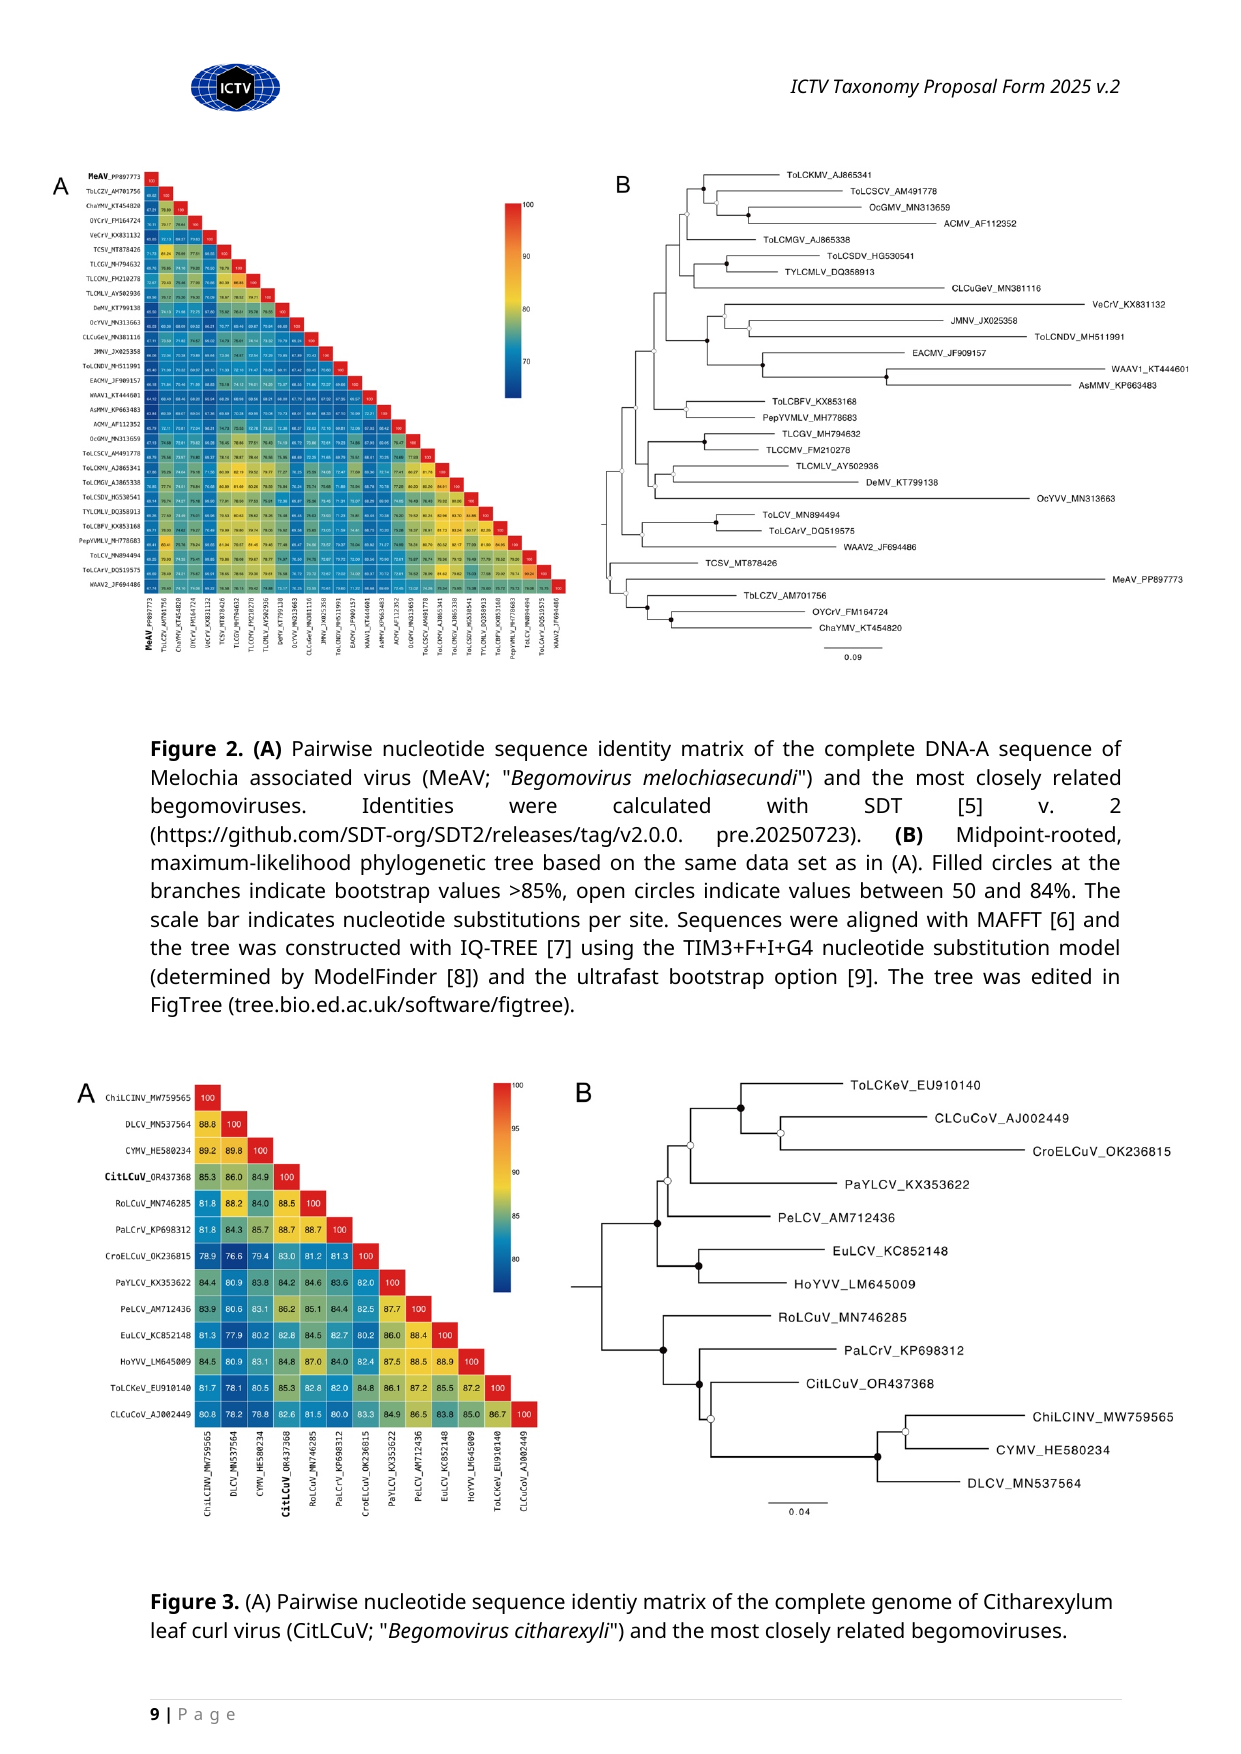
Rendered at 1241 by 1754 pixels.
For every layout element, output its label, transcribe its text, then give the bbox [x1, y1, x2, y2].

picture [190, 56, 282, 113]
text Figure 2. (A) Pairwise nucleotide sequence identity matrix of the complete DNA-A sequence of Melochia associated virus (MeAV; "Begomovirus melochiasecundi") and the most closely related begomoviruses. Identities were calculated with SDT [5] v. 2 (https://github.com/SDT-org/SDT2/releases/tag/v2.0.0. pre.20250723). (B) Midpoint-rooted, maximum-likelihood phylogenetic tree based on the same data set as in (A). Filled circles at the branches indicate bootstrap values >85%, open circles indicate values between 50 and 84%. The scale bar indicates nucleotide substitutions per site. Sequences were aligned with MAFFT [6] and the tree was constructed with IQ-TREE [7] using the TIM3+F+I+G4 nucleotide substitution model (determined by ModelFinder [8]) and the ultrafast bootstrap option [9]. The tree was edited in FigTree (tree.bio.ed.ac.uk/software/figtree). [150, 734, 1122, 1019]
picture [43, 167, 1192, 663]
picture [71, 1076, 1175, 1521]
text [150, 1587, 1122, 1644]
